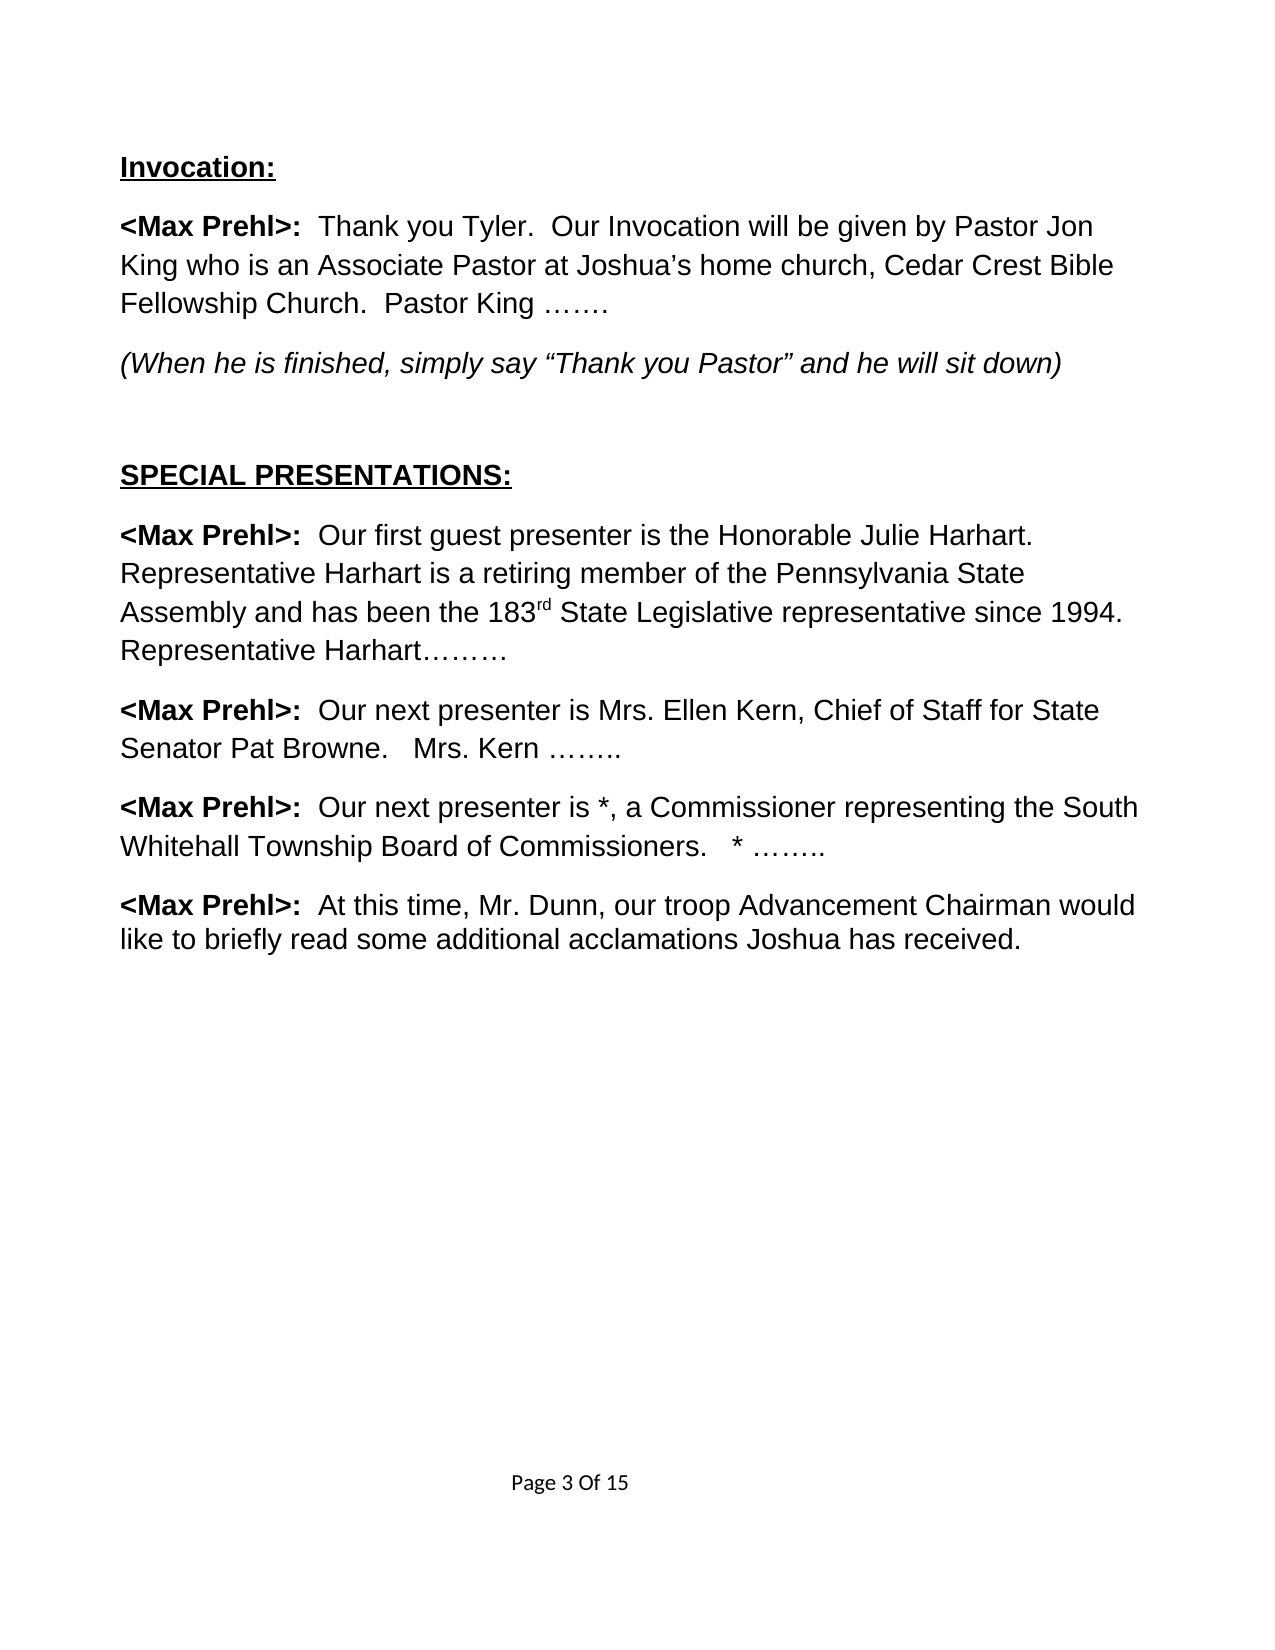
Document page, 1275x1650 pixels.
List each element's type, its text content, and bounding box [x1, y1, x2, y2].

text <Max Prehl>: Thank you Tyler. Our Invocation will be given by Pastor Jon King who is an Associate Pastor at Joshua’s home church, Cedar Crest Bible Fellowship Church. Pastor King ……. [120, 209, 1155, 320]
text SPECIAL PRESENTATIONS: [120, 458, 1155, 492]
text <Max Prehl>: Our next presenter is Mrs. Ellen Kern, Chief of Staff for State Senator Pat Browne. Mrs. Kern …….. [120, 693, 1155, 765]
text Invocation: [120, 150, 1155, 183]
text <Max Prehl>: At this time, Mr. Dunn, our troop Advancement Chairman would like to briefly read some additional acclamations Joshua has received. [120, 888, 1155, 956]
text (When he is finished, simply say “Thank you Pastor” and he will sit down) [120, 346, 1155, 379]
text <Max Prehl>: Our first guest presenter is the Honorable Julie Harhart. Representative Harhart is a retiring member of the Pennsylvania State Assembly and has been the 183rd State Legislative representative since 1994. Representative Harhart……… [120, 518, 1155, 667]
text <Max Prehl>: Our next presenter is *, a Commissioner representing the South Whitehall Township Board of Commissioners. * …….. [120, 791, 1155, 863]
